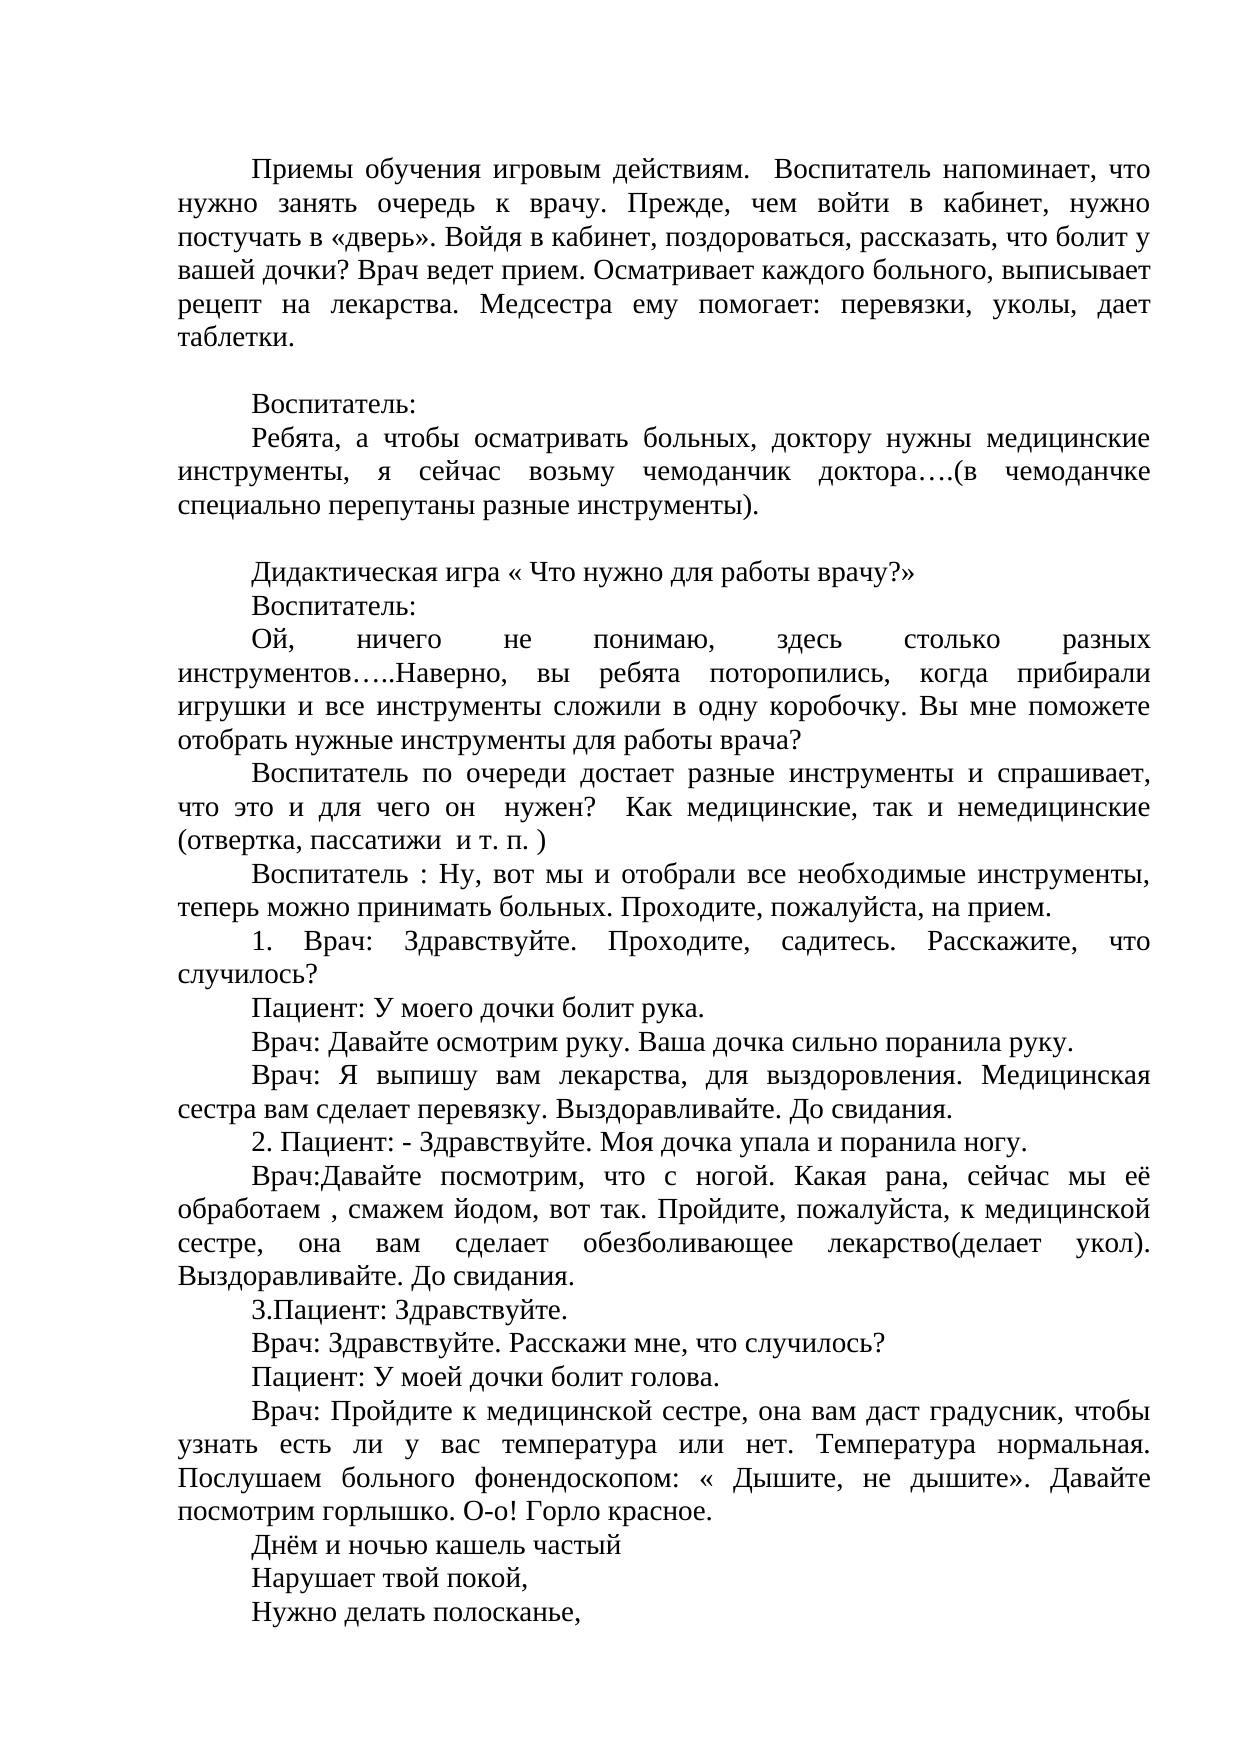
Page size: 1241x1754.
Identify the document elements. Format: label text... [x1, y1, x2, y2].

text Врач: Давайте осмотрим руку. Ваша дочка сильно поранила руку. [177, 1024, 1152, 1057]
text Пациент: У моего дочки болит рука. [177, 990, 1152, 1024]
text Нужно делать полосканье, [177, 1594, 1152, 1627]
text Воспитатель по очереди достает разные инструменты и спрашивает, что это и для чего он нужен? Как медицинские, так и немедицинские (отвертка, пассатижи и т. п. ) [177, 755, 1152, 856]
text Дидактическая игра « Что нужно для работы врачу?» [177, 554, 1152, 588]
text Врач: Я выпишу вам лекарства, для выздоровления. Медицинская сестра вам сделает перевязку. Выздоравливайте. До свидания. [177, 1057, 1152, 1124]
text Врач: Пройдите к медицинской сестре, она вам даст градусник, чтобы узнать есть ли у вас температура или нет. Температура нормальная. Послушаем больного фонендоскопом: « Дышите, не дышите». Давайте посмотрим горлышко. О-о! Горло красное. [177, 1393, 1152, 1527]
text Воспитатель : Ну, вот мы и отобрали все необходимые инструменты, теперь можно принимать больных. Проходите, пожалуйста, на прием. [177, 856, 1152, 923]
text 1. Врач: Здравствуйте. Проходите, садитесь. Расскажите, что случилось? [177, 923, 1152, 990]
text Пациент: У моей дочки болит голова. [177, 1359, 1152, 1393]
text 2. Пациент: - Здравствуйте. Моя дочка упала и поранила ногу. [177, 1124, 1152, 1158]
text Воспитатель: [177, 386, 1152, 420]
text Ой, ничего не понимаю, здесь столько разных инструментов…..Наверно, вы ребята поторопились, когда прибирали игрушки и все инструменты сложили в одну коробочку. Вы мне поможете отобрать нужные инструменты для работы врача? [177, 621, 1152, 755]
text 3.Пациент: Здравствуйте. [177, 1292, 1152, 1326]
text Ребята, а чтобы осматривать больных, доктору нужны медицинские инструменты, я сейчас возьму чемоданчик доктора….(в чемоданчке специально перепутаны разные инструменты). [177, 420, 1152, 521]
text Днём и ночью кашель частый [177, 1527, 1152, 1560]
text Нарушает твой покой, [177, 1560, 1152, 1594]
text Приемы обучения игровым действиям. Воспитатель напоминает, что нужно занять очередь к врачу. Прежде, чем войти в кабинет, нужно постучать в «дверь». Войдя в кабинет, поздороваться, рассказать, что болит у вашей дочки? Врач ведет прием. Осматривает каждого больного, выписывает рецепт на лекарства. Медсестра ему помогает: перевязки, уколы, дает таблетки. [177, 152, 1152, 353]
text Врач:Давайте посмотрим, что с ногой. Какая рана, сейчас мы её обработаем , смажем йодом, вот так. Пройдите, пожалуйста, к медицинской сестре, она вам сделает обезболивающее лекарство(делает укол). Выздоравливайте. До свидания. [177, 1158, 1152, 1292]
text Воспитатель: [177, 588, 1152, 621]
text Врач: Здравствуйте. Расскажи мне, что случилось? [177, 1326, 1152, 1359]
